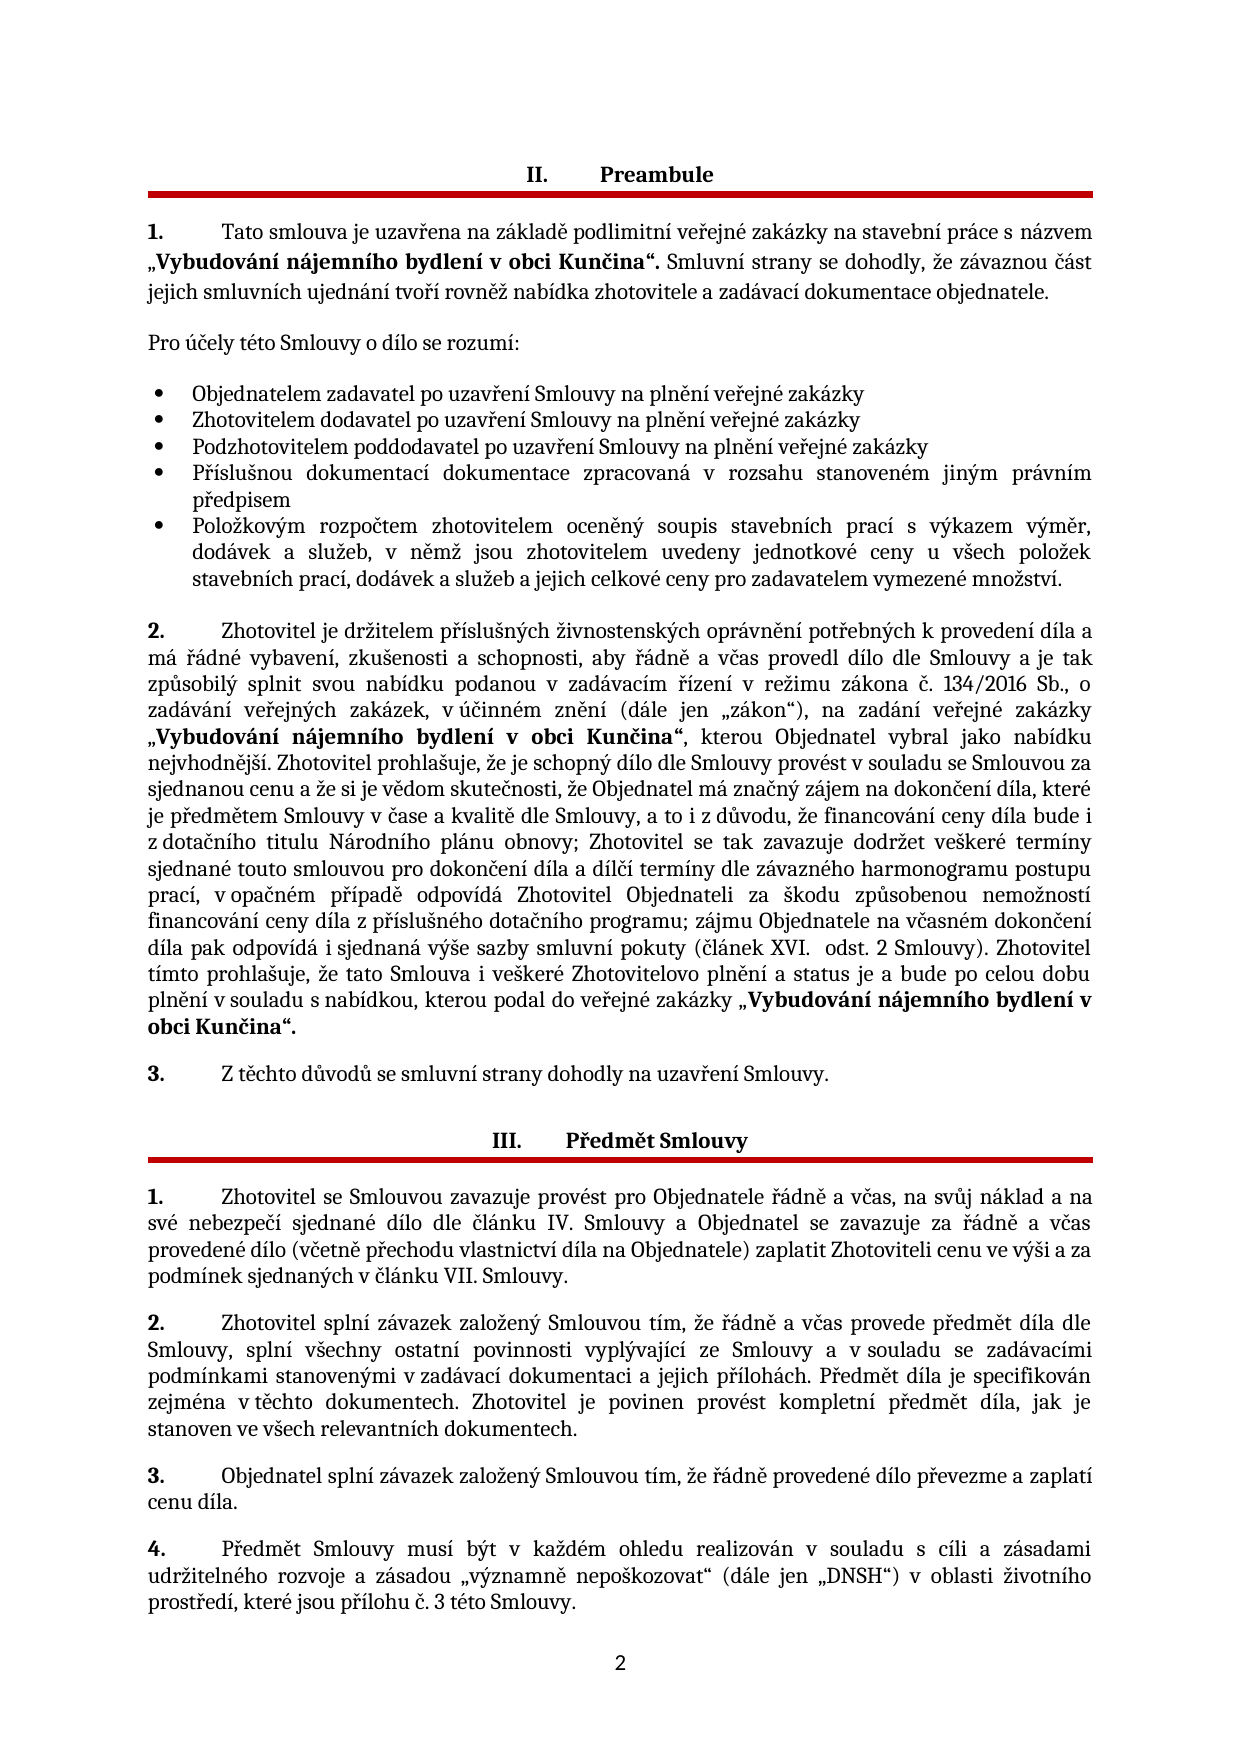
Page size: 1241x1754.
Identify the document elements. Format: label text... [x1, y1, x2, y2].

subtitle Pro účely této Smlouvy o dílo se rozumí: [148, 330, 1093, 356]
subtitle Zhotovitel splní závazek založený Smlouvou tím, že řádně a včas provede předmět díla dle Smlouvy, splní všechny ostatní povinnosti vyplývající ze Smlouvy a v souladu se zadávacími podmínkami stanovenými v zadávací dokumentaci a jejich přílohách. Předmět díla je specifikován zejména v těchto dokumentech. Zhotovitel je povinen provést kompletní předmět díla, jak je stanoven ve všech relevantních dokumentech. [148, 1310, 1093, 1442]
subtitle Z těchto důvodů se smluvní strany dohodly na uzavření Smlouvy. [148, 1061, 1093, 1087]
subtitle Zhotovitelem dodavatel po uzavření Smlouvy na plnění veřejné zakázky [155, 407, 1093, 434]
subtitle Zhotovitel se Smlouvou zavazuje provést pro Objednatele řádně a včas, na svůj náklad a na své nebezpečí sjednané dílo dle článku IV. Smlouvy a Objednatel se zavazuje za řádně a včas provedené dílo (včetně přechodu vlastnictví díla na Objednatele) zaplatit Zhotoviteli cenu ve výši a za podmínek sjednaných v článku VII. Smlouvy. [148, 1184, 1093, 1289]
subtitle Předmět Smlouvy [148, 1128, 1093, 1157]
subtitle Objednatelem zadavatel po uzavření Smlouvy na plnění veřejné zakázky [155, 381, 1093, 407]
subtitle Předmět Smlouvy musí být v každém ohledu realizován v souladu s cíli a zásadami udržitelného rozvoje a zásadou „významně nepoškozovat“ (dále jen „DNSH“) v oblasti životního prostředí, které jsou přílohu č. 3 této Smlouvy. [148, 1536, 1093, 1615]
subtitle Objednatel splní závazek založený Smlouvou tím, že řádně provedené dílo převezme a zaplatí cenu díla. [148, 1463, 1093, 1515]
subtitle Zhotovitel je držitelem příslušných živnostenských oprávnění potřebných k provedení díla a má řádné vybavení, zkušenosti a schopnosti, aby řádně a včas provedl dílo dle Smlouvy a je tak způsobilý splnit svou nabídku podanou v zadávacím řízení v režimu zákona č. 134/2016 Sb., o zadávání veřejných zakázek, v účinném znění (dále jen „zákon“), na zadání veřejné zakázky „Vybudování nájemního bydlení v obci Kunčina“, kterou Objednatel vybral jako nabídku nejvhodnější. Zhotovitel prohlašuje, že je schopný dílo dle Smlouvy provést v souladu se Smlouvou za sjednanou cenu a že si je vědom skutečnosti, že Objednatel má značný zájem na dokončení díla, které je předmětem Smlouvy v čase a kvalitě dle Smlouvy, a to i z důvodu, že financování ceny díla bude i z dotačního titulu Národního plánu obnovy; Zhotovitel se tak zavazuje dodržet veškeré termíny sjednané touto smlouvou pro dokončení díla a dílčí termíny dle závazného harmonogramu postupu prací, v opačném případě odpovídá Zhotovitel Objednateli za škodu způsobenou nemožností financování ceny díla z příslušného dotačního programu; zájmu Objednatele na včasném dokončení díla pak odpovídá i sjednaná výše sazby smluvní pokuty (článek XVI. odst. 2 Smlouvy). Zhotovitel tímto prohlašuje, že tato Smlouva i veškeré Zhotovitelovo plnění a status je a bude po celou dobu plnění v souladu s nabídkou, kterou podal do veřejné zakázky „Vybudování nájemního bydlení v obci Kunčina“. [148, 618, 1093, 1040]
subtitle Tato smlouva je uzavřena na základě podlimitní veřejné zakázky na stavební práce s názvem „Vybudování nájemního bydlení v obci Kunčina“. Smluvní strany se dohodly, že závaznou část jejich smluvních ujednání tvoří rovněž nabídka zhotovitele a zadávací dokumentace objednatele. [148, 218, 1093, 305]
subtitle Podzhotovitelem poddodavatel po uzavření Smlouvy na plnění veřejné zakázky [155, 434, 1093, 460]
subtitle Preambule [148, 156, 1093, 191]
subtitle Položkovým rozpočtem zhotovitelem oceněný soupis stavebních prací s výkazem výměr, dodávek a služeb, v němž jsou zhotovitelem uvedeny jednotkové ceny u všech položek stavebních prací, dodávek a služeb a jejich celkové ceny pro zadavatelem vymezené množství. [155, 513, 1093, 592]
subtitle Příslušnou dokumentací dokumentace zpracovaná v rozsahu stanoveném jiným právním předpisem [155, 460, 1093, 513]
